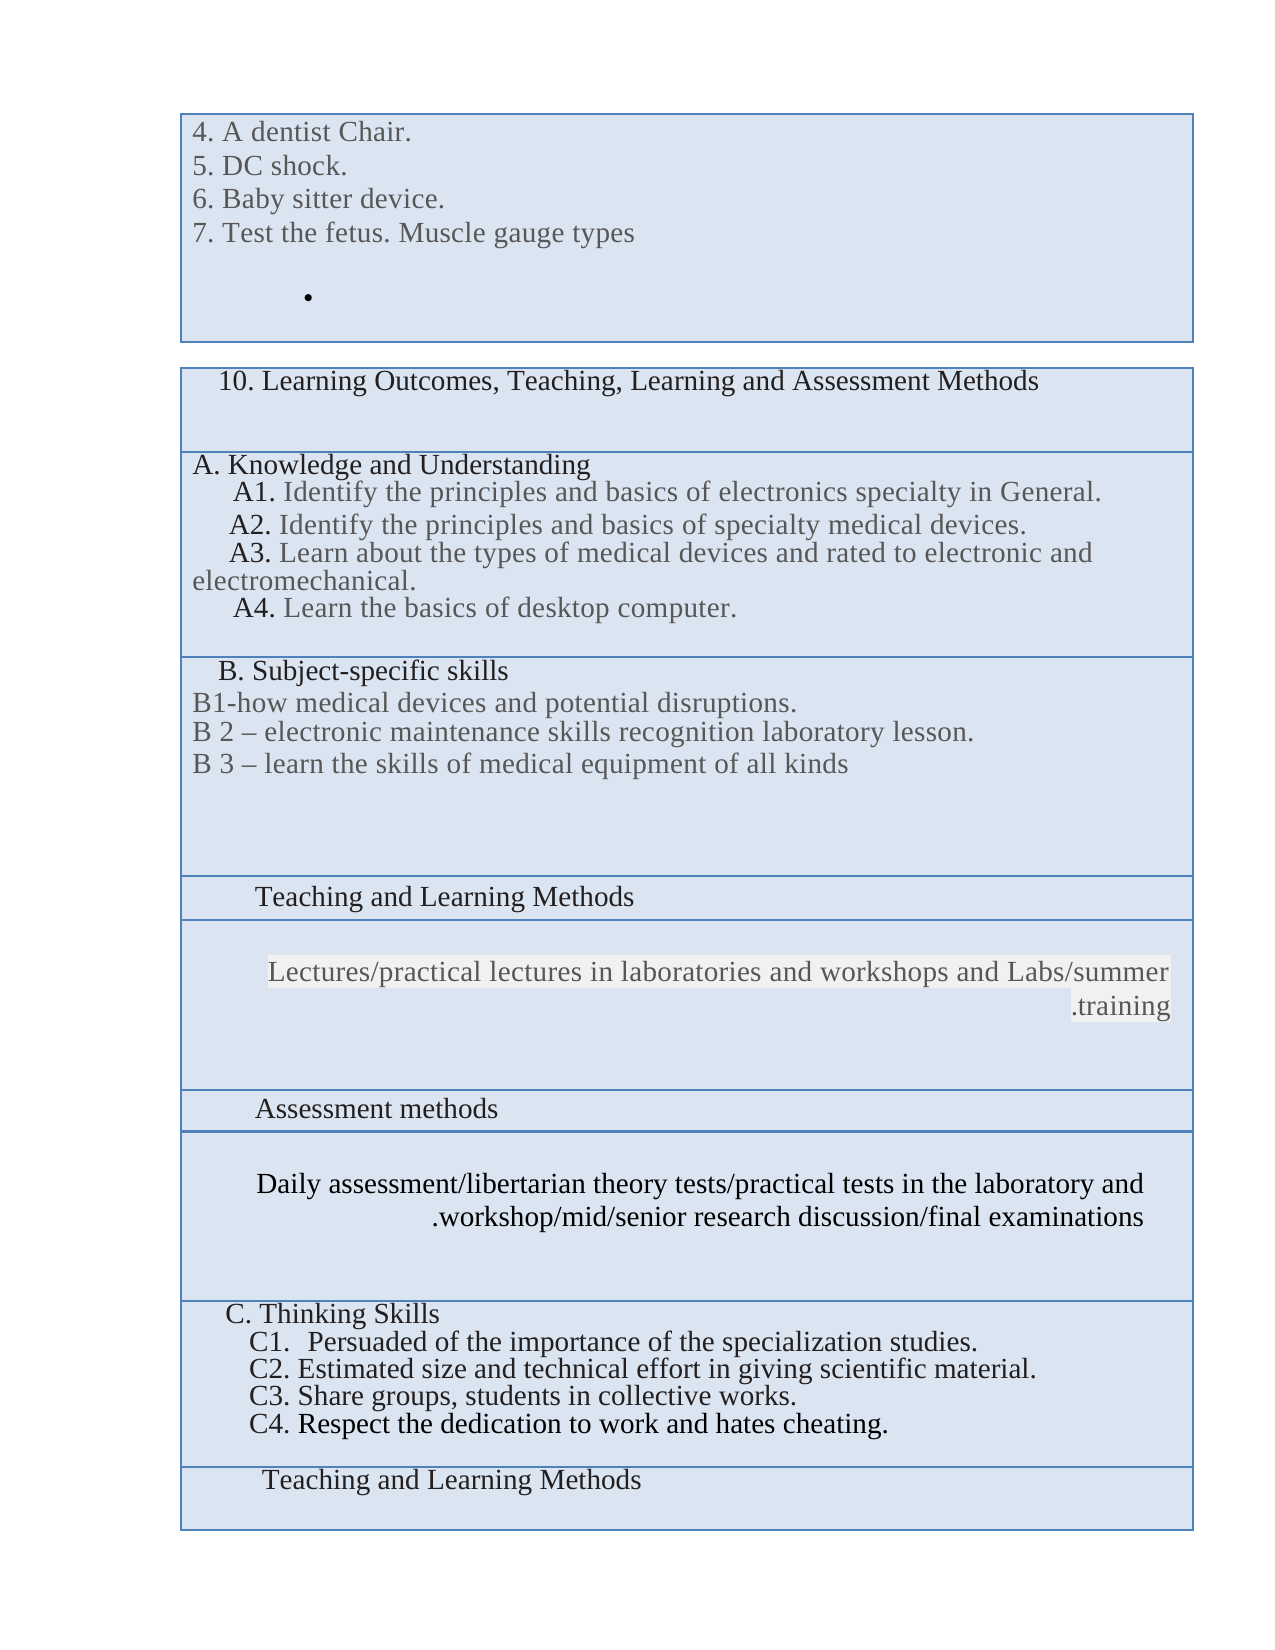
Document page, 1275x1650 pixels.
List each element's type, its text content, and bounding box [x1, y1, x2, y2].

table_cell Assessment methods [182, 1091, 1192, 1130]
table_cell C. Thinking Skills C1. Persuaded of the importance of the specialization studies. C2. Estimated size and technical effort in giving scientific material. C3. Share groups, students in collective works. C4. Respect the dedication to work and hates cheating. [182, 1302, 1192, 1466]
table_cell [182, 115, 1192, 341]
table_cell Teaching and Learning Methods [182, 1468, 1192, 1529]
table_cell B. Subject-specific skills B1-how medical devices and potential disruptions. B 2 – electronic maintenance skills recognition laboratory lesson. B 3 – learn the skills of medical equipment of all kinds [182, 658, 1192, 875]
table_cell Lectures/practical lectures in laboratories and workshops and Labs/summer training. [182, 921, 1192, 1089]
table_cell Teaching and Learning Methods [182, 877, 1192, 919]
table_cell Daily assessment/libertarian theory tests/practical tests in the laboratory and workshop/mid/senior research discussion/final examinations. [182, 1133, 1192, 1300]
table_cell A. Knowledge and Understanding A1. Identify the principles and basics of electronics specialty in General. A2. Identify the principles and basics of specialty medical devices. A3. Learn about the types of medical devices and rated to electronic and electromechanical. A4. Learn the basics of desktop computer. [182, 453, 1192, 656]
table_header 10. Learning Outcomes, Teaching, Learning and Assessment Methods [182, 369, 1192, 451]
